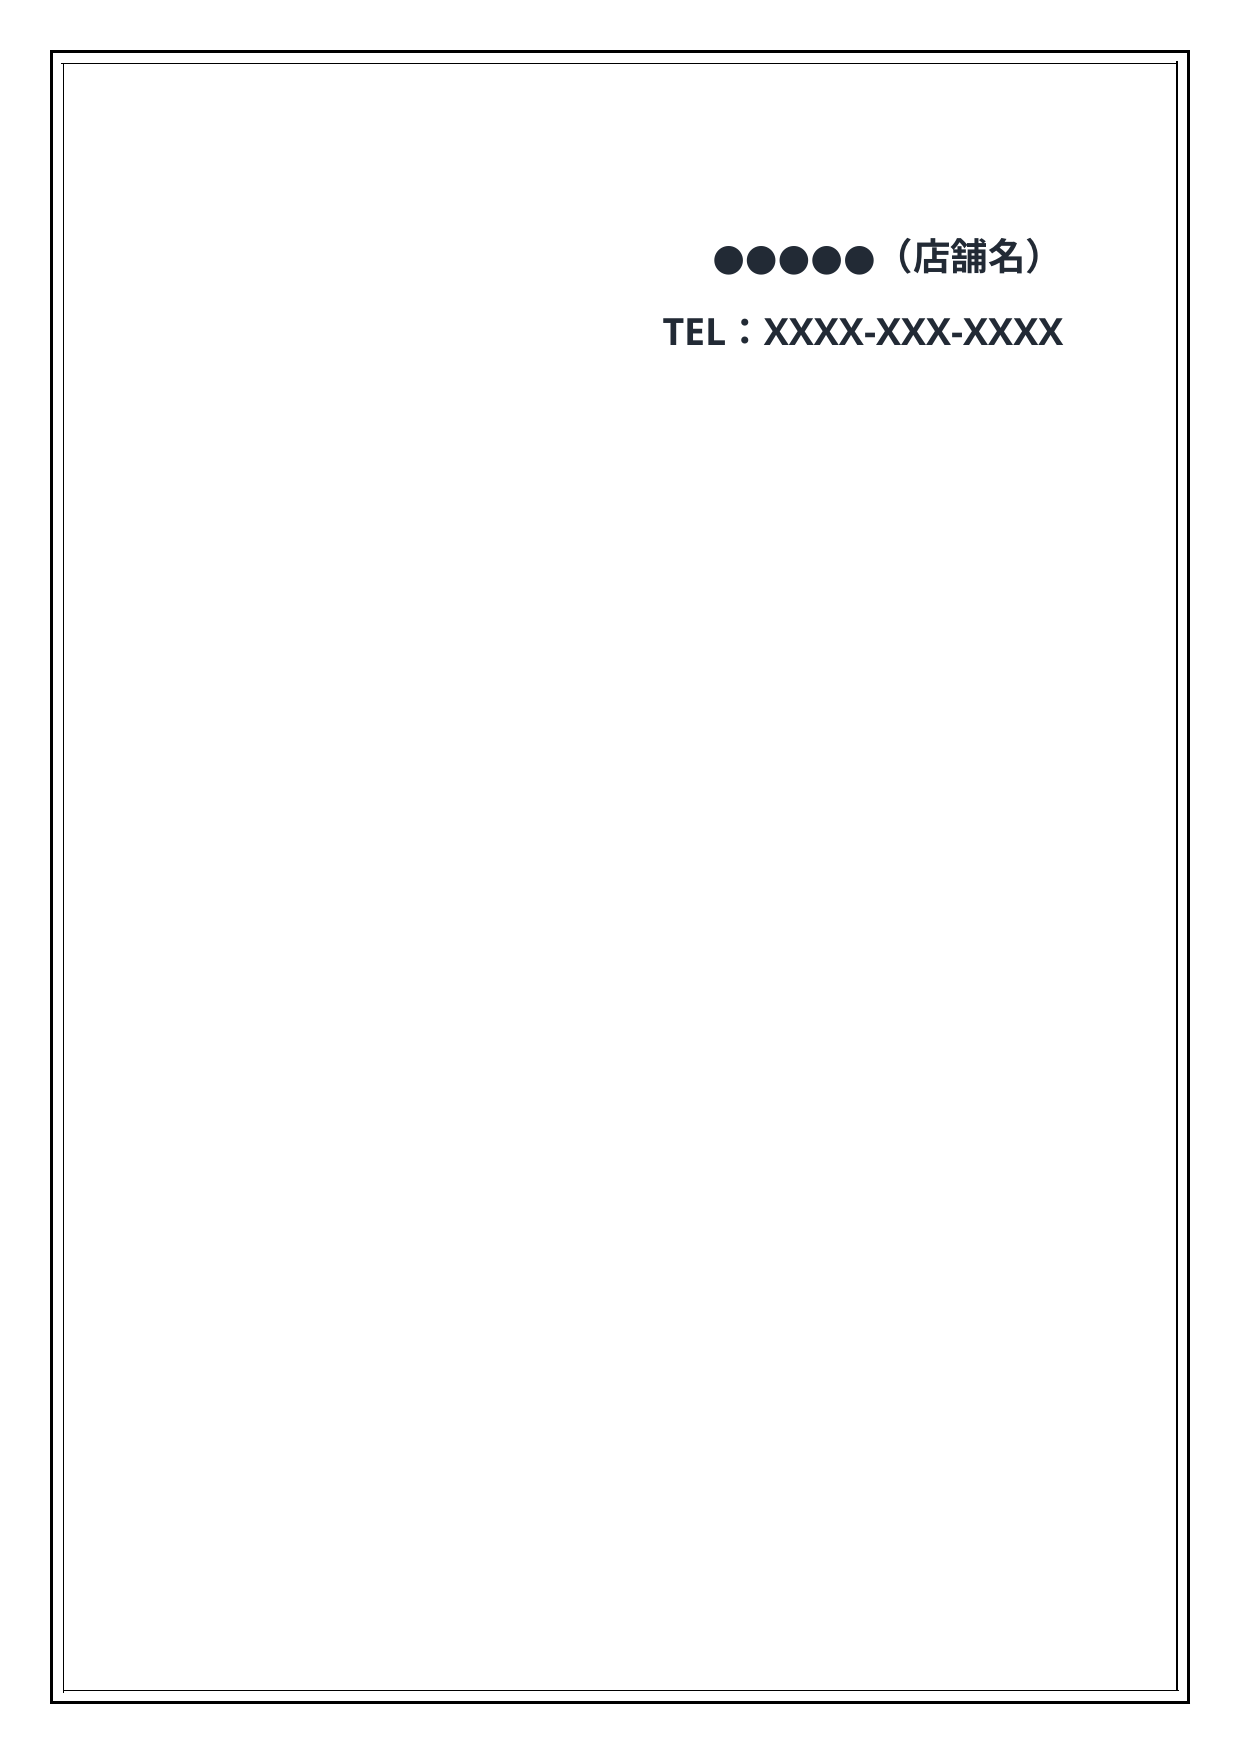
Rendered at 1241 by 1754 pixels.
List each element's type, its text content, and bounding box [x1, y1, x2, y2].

text ●●●●●（店舗名） [177, 217, 1063, 292]
text TEL：XXXX-XXX-XXXX [177, 292, 1063, 367]
